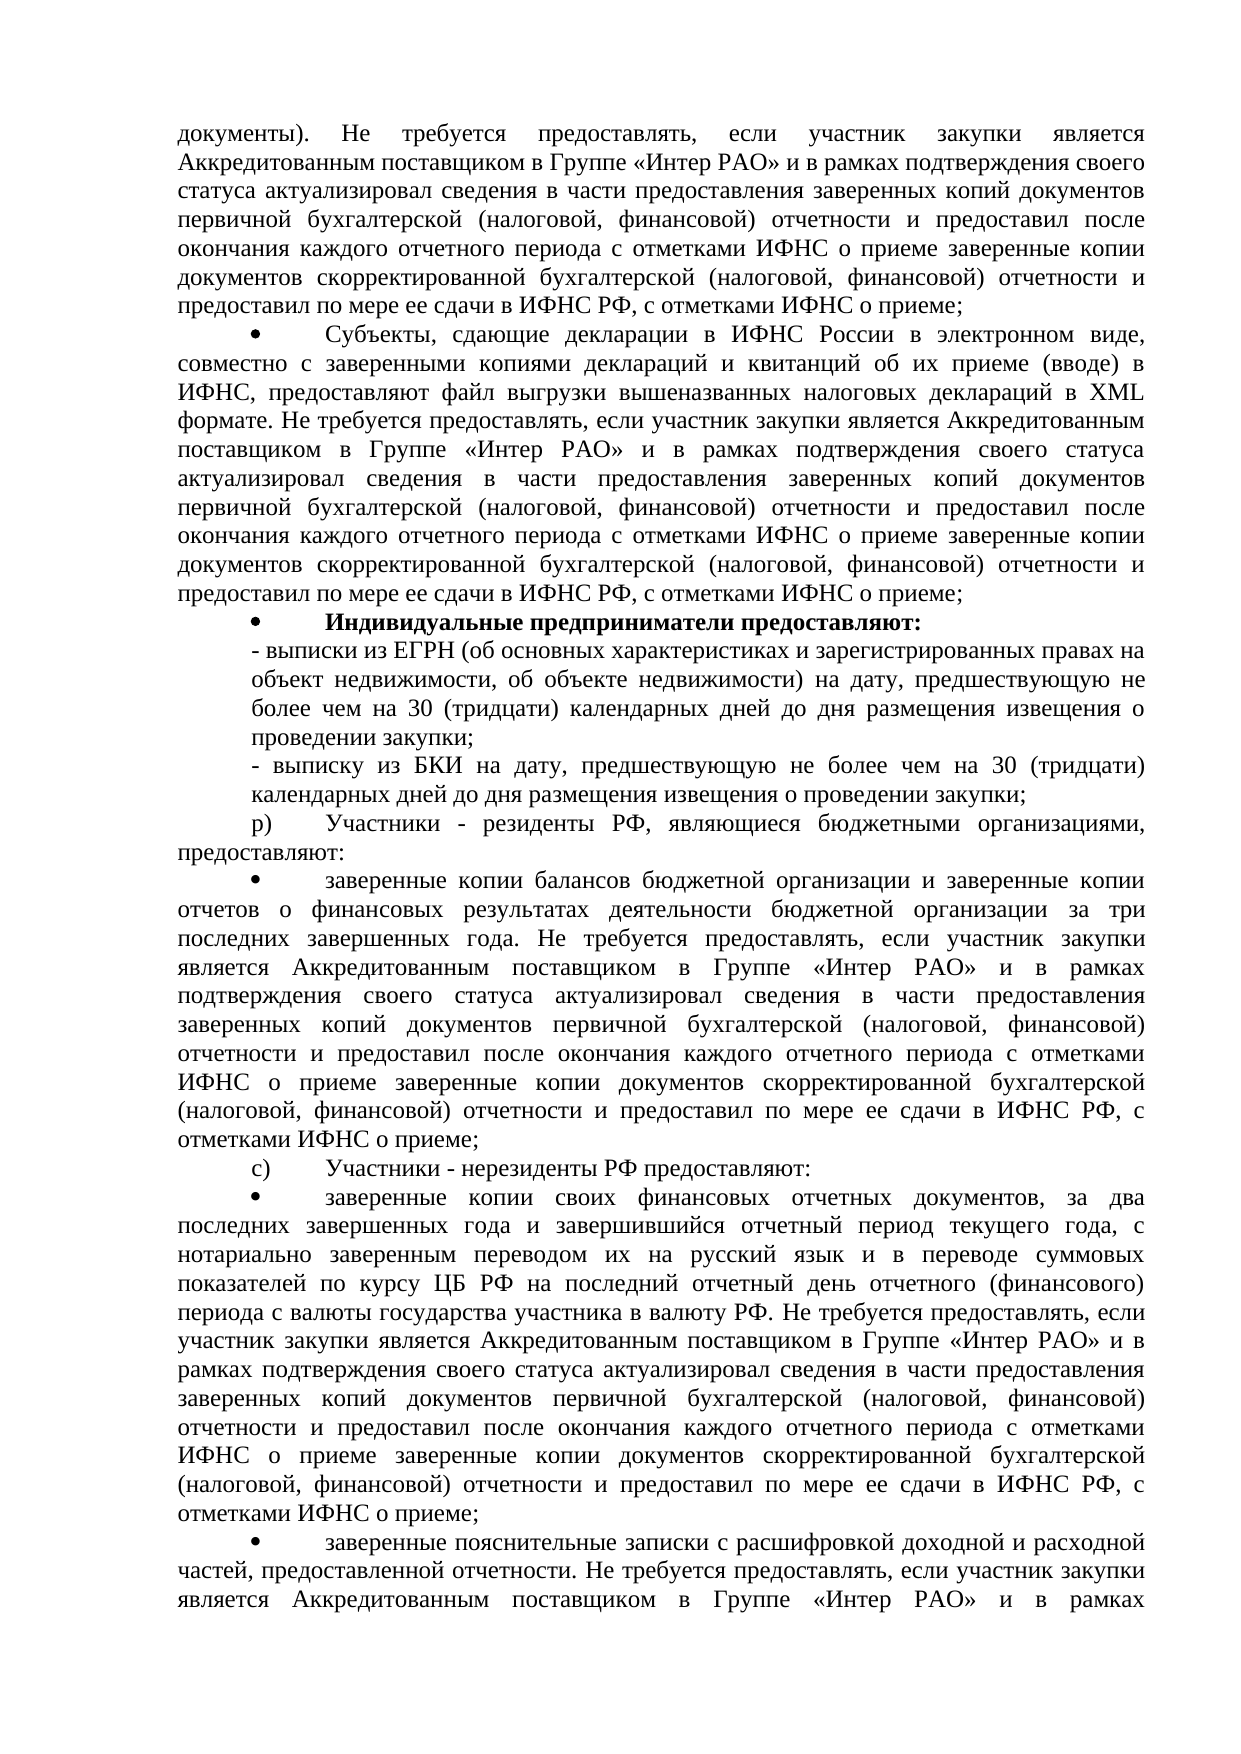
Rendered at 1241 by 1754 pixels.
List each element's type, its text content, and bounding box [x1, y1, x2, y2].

text - выписку из БКИ на дату, предшествующую не более чем на 30 (тридцати) календарных дней до дня размещения извещения о проведении закупки; [251, 751, 1146, 808]
list заверенные копии балансов бюджетной организации и заверенные копии отчетов о финансовых результатах деятельности бюджетной организации за три последних завершенных года. Не требуется предоставлять, если участник закупки является Аккредитованным поставщиком в Группе «Интер РАО» и в рамках подтверждения своего статуса актуализировал сведения в части предоставления заверенных копий документов первичной бухгалтерской (налоговой, финансовой) отчетности и предоставил после окончания каждого отчетного периода с отметками ИФНС о приеме заверенные копии документов скорректированной бухгалтерской (налоговой, финансовой) отчетности и предоставил по мере ее сдачи в ИФНС РФ, с отметками ИФНС о приеме; [177, 866, 1146, 1153]
list Субъекты, сдающие декларации в ИФНС России в электронном виде, совместно с заверенными копиями деклараций и квитанций об их приеме (вводе) в ИФНС, предоставляют файл выгрузки вышеназванных налоговых деклараций в XML формате. Не требуется предоставлять, если участник закупки является Аккредитованным поставщиком в Группе «Интер РАО» и в рамках подтверждения своего статуса актуализировал сведения в части предоставления заверенных копий документов первичной бухгалтерской (налоговой, финансовой) отчетности и предоставил после окончания каждого отчетного периода с отметками ИФНС о приеме заверенные копии документов скорректированной бухгалтерской (налоговой, финансовой) отчетности и предоставил по мере ее сдачи в ИФНС РФ, с отметками ИФНС о приеме; [177, 319, 1146, 607]
text - выписки из ЕГРН (об основных характеристиках и зарегистрированных правах на объект недвижимости, об объекте недвижимости) на дату, предшествующую не более чем на 30 (тридцати) календарных дней до дня размещения извещения о проведении закупки; [251, 636, 1146, 751]
list Участники - нерезиденты РФ предоставляют: [177, 1153, 1146, 1182]
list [177, 1527, 1146, 1613]
list Участники - резиденты РФ, являющиеся бюджетными организациями, предоставляют: [177, 808, 1146, 866]
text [177, 118, 1146, 319]
list Индивидуальные предприниматели предоставляют: [177, 607, 1146, 636]
list заверенные копии своих финансовых отчетных документов, за два последних завершенных года и завершившийся отчетный период текущего года, с нотариально заверенным переводом их на русский язык и в переводе суммовых показателей по курсу ЦБ РФ на последний отчетный день отчетного (финансового) периода с валюты государства участника в валюту РФ. Не требуется предоставлять, если участник закупки является Аккредитованным поставщиком в Группе «Интер РАО» и в рамках подтверждения своего статуса актуализировал сведения в части предоставления заверенных копий документов первичной бухгалтерской (налоговой, финансовой) отчетности и предоставил после окончания каждого отчетного периода с отметками ИФНС о приеме заверенные копии документов скорректированной бухгалтерской (налоговой, финансовой) отчетности и предоставил по мере ее сдачи в ИФНС РФ, с отметками ИФНС о приеме; [177, 1182, 1146, 1527]
